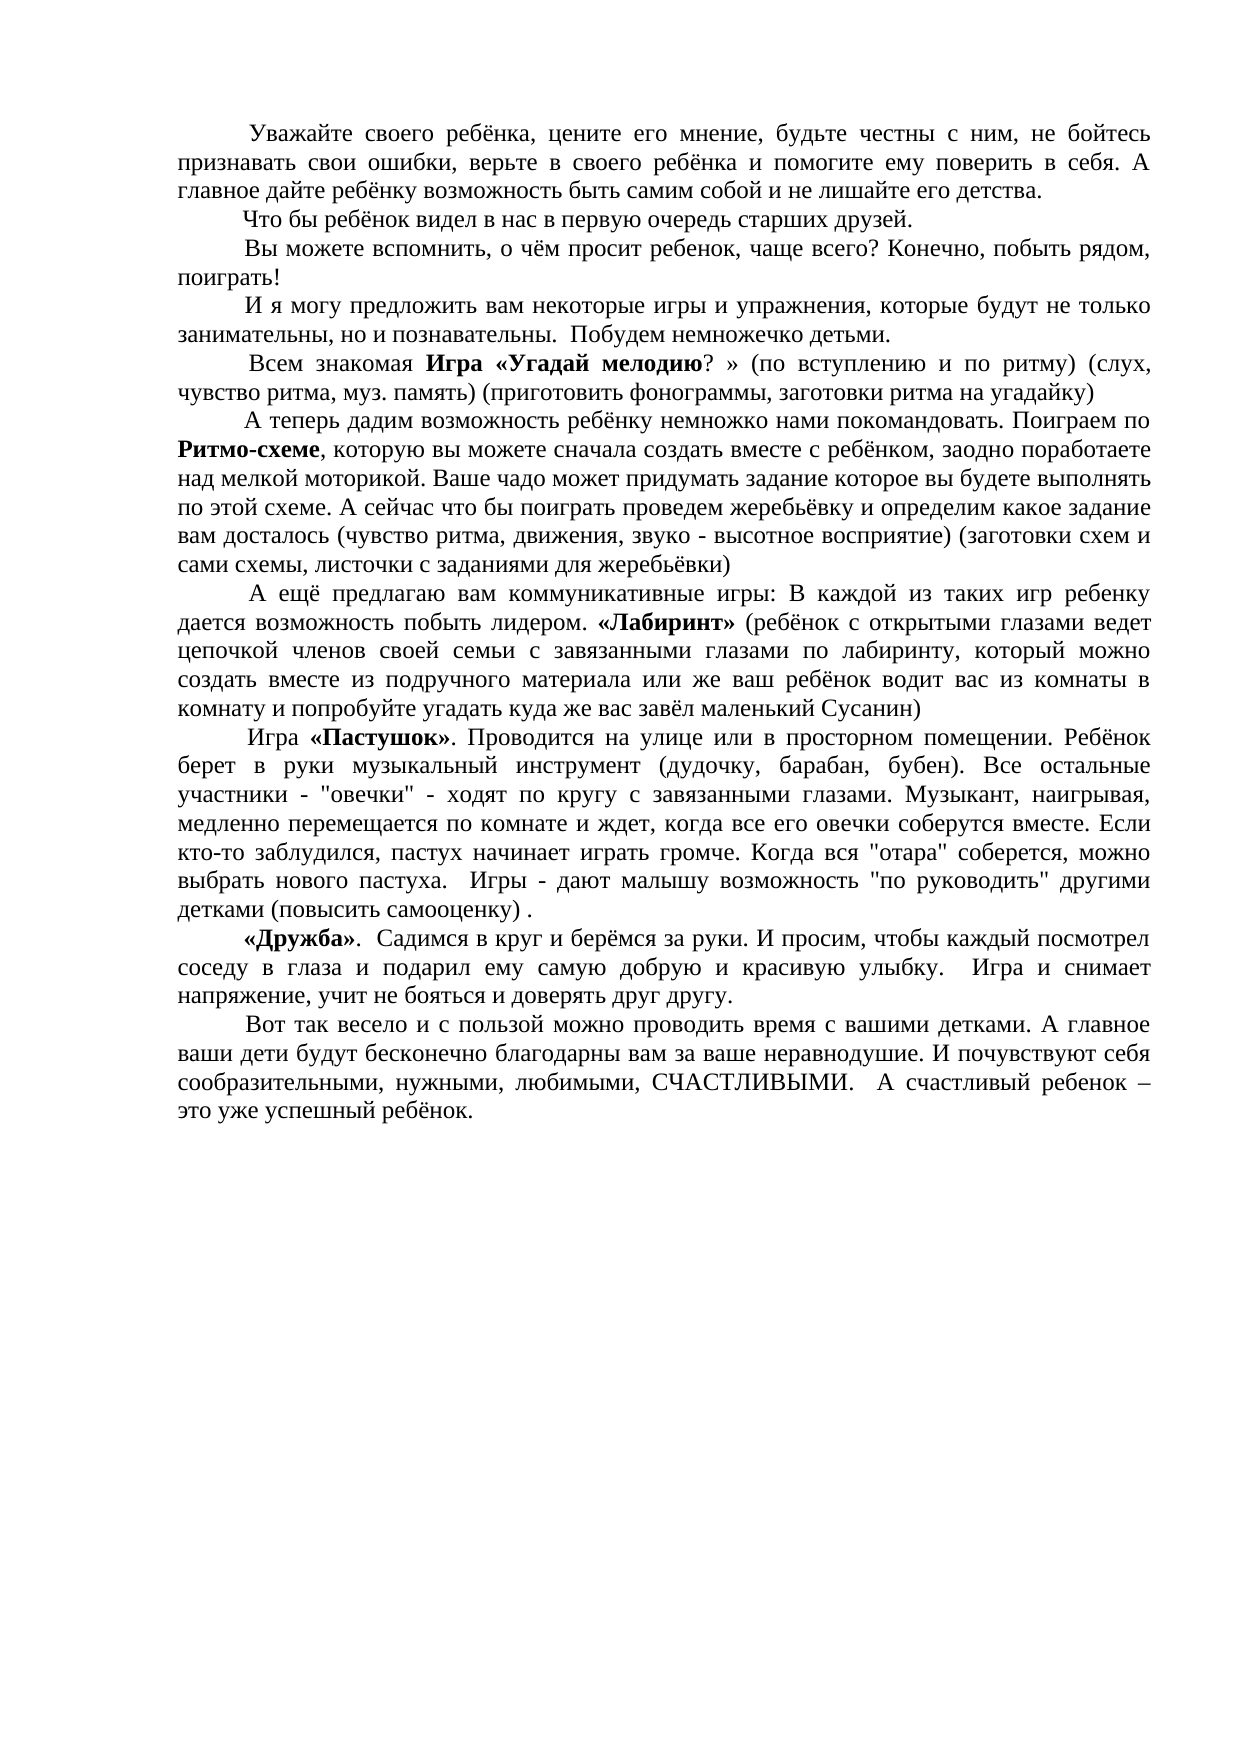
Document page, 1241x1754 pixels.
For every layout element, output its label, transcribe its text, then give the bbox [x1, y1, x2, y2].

text Вы можете вспомнить, о чём просит ребенок, чаще всего? Конечно, побыть рядом, поиграть! [177, 233, 1152, 291]
text И я могу предложить вам некоторые игры и упражнения, которые будут не только занимательны, но и познавательны. Побудем немножечко детьми. [177, 291, 1152, 348]
text Что бы ребёнок видел в нас в первую очередь старших друзей. [177, 204, 1152, 233]
text Игра «Пастушок». Проводится на улице или в просторном помещении. Ребёнок берет в руки музыкальный инструмент (дудочку, барабан, бубен). Все остальные участники - "овечки" - ходят по кругу с завязанными глазами. Музыкант, наигрывая, медленно перемещается по комнате и ждет, когда все его овечки соберутся вместе. Если кто-то заблудился, пастух начинает играть громче. Когда вся "отара" соберется, можно выбрать нового пастуха. Игры - дают малышу возможность "по руководить" другими детками (повысить самооценку) . [177, 722, 1152, 923]
text А ещё предлагаю вам коммуникативные игры: В каждой из таких игр ребенку дается возможность побыть лидером. «Лабиринт» (ребёнок с открытыми глазами ведет цепочкой членов своей семьи с завязанными глазами по лабиринту, который можно создать вместе из подручного материала или же ваш ребёнок водит вас из комнаты в комнату и попробуйте угадать куда же вас завёл маленький Сусанин) [177, 578, 1152, 722]
text Уважайте своего ребёнка, цените его мнение, будьте честны с ним, не бойтесь признавать свои ошибки, верьте в своего ребёнка и помогите ему поверить в себя. А главное дайте ребёнку возможность быть самим собой и не лишайте его детства. [177, 118, 1152, 204]
text Вот так весело и с пользой можно проводить время с вашими детками. А главное ваши дети будут бесконечно благодарны вам за ваше неравнодушие. И почувствуют себя сообразительными, нужными, любимыми, СЧАСТЛИВЫМИ. А счастливый ребенок – это уже успешный ребёнок. [177, 1009, 1152, 1124]
text Всем знакомая Игра «Угадай мелодию? » (по вступлению и по ритму) (слух, чувство ритма, муз. память) (приготовить фонограммы, заготовки ритма на угадайку) [177, 348, 1152, 406]
text «Дружба». Садимся в круг и берёмся за руки. И просим, чтобы каждый посмотрел соседу в глаза и подарил ему самую добрую и красивую улыбку. Игра и снимает напряжение, учит не бояться и доверять друг другу. [177, 923, 1152, 1009]
text А теперь дадим возможность ребёнку немножко нами покомандовать. Поиграем по Ритмо-схеме, которую вы можете сначала создать вместе с ребёнком, заодно поработаете над мелкой моторикой. Ваше чадо может придумать задание которое вы будете выполнять по этой схеме. А сейчас что бы поиграть проведем жеребьёвку и определим какое задание вам досталось (чувство ритма, движения, звуко - высотное восприятие) (заготовки схем и сами схемы, листочки с заданиями для жеребьёвки) [177, 406, 1152, 578]
